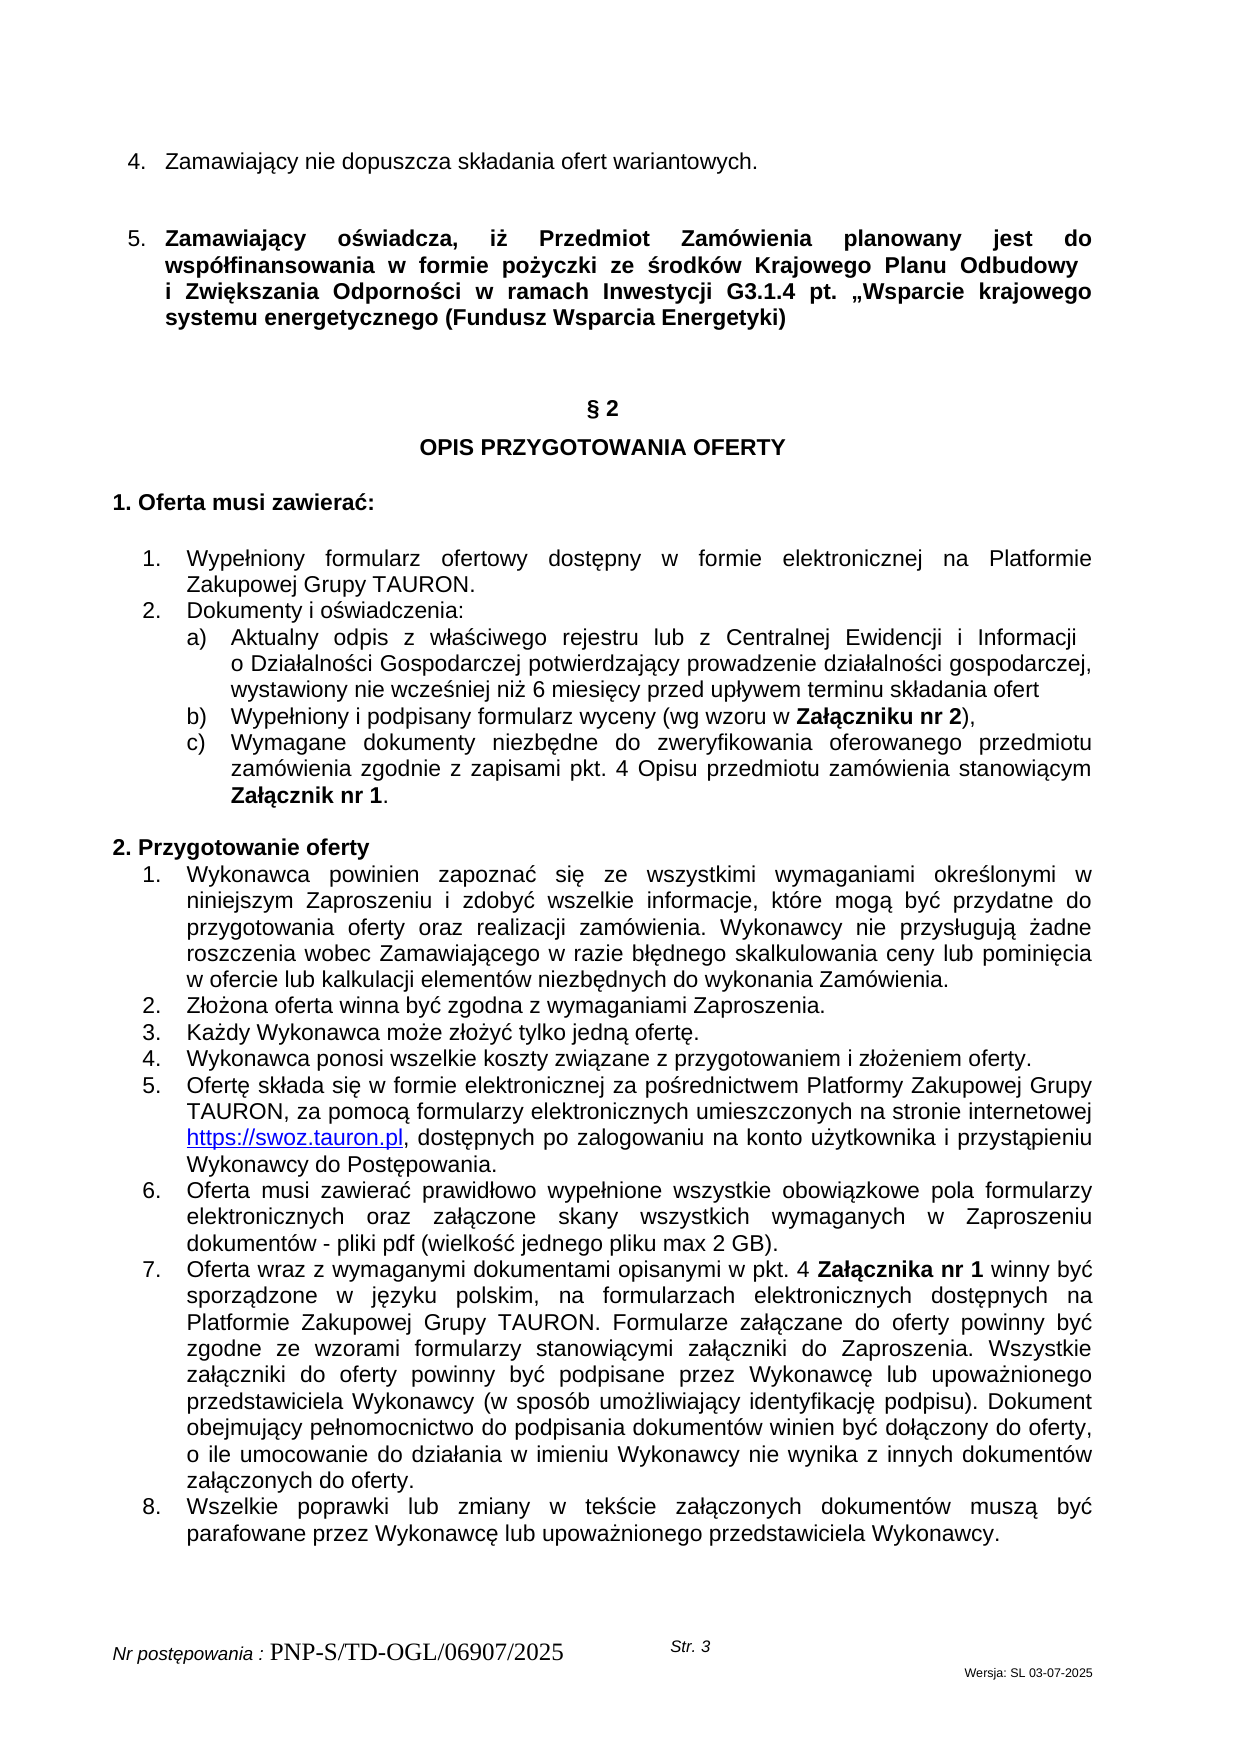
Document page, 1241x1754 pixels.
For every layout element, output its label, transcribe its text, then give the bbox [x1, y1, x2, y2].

list Zamawiający oświadcza, iż Przedmiot Zamówienia planowany jest do współfinansowania w formie pożyczki ze środków Krajowego Planu Odbudowy i Zwiększania Odporności w ramach Inwestycji G3.1.4 pt. „Wsparcie krajowego systemu energetycznego (Fundusz Wsparcia Energetyki) [127, 225, 1093, 331]
subtitle § 2 [112, 394, 1093, 421]
list Zamawiający nie dopuszcza składania ofert wariantowych. [127, 148, 1093, 174]
list Każdy Wykonawca może złożyć tylko jedną ofertę. [142, 1019, 1093, 1045]
list Oferta musi zawierać prawidłowo wypełnione wszystkie obowiązkowe pola formularzy elektronicznych oraz załączone skany wszystkich wymaganych w Zaproszeniu dokumentów - pliki pdf (wielkość jednego pliku max 2 GB). [142, 1177, 1093, 1256]
list Ofertę składa się w formie elektronicznej za pośrednictwem Platformy Zakupowej Grupy TAURON, za pomocą formularzy elektronicznych umieszczonych na stronie internetowej https://swoz.tauron.pl, dostępnych po zalogowaniu na konto użytkownika i przystąpieniu Wykonawcy do Postępowania. [142, 1072, 1093, 1177]
list Wykonawca powinien zapoznać się ze wszystkimi wymaganiami określonymi w niniejszym Zaproszeniu i zdobyć wszelkie informacje, które mogą być przydatne do przygotowania oferty oraz realizacji zamówienia. Wykonawcy nie przysługują żadne roszczenia wobec Zamawiającego w razie błędnego skalkulowania ceny lub pominięcia w ofercie lub kalkulacji elementów niezbędnych do wykonania Zamówienia. [142, 861, 1093, 992]
list Wypełniony i podpisany formularz wyceny (wg wzoru w Załączniku nr 2), [186, 703, 1093, 729]
text 2. Przygotowanie oferty [112, 834, 1093, 861]
list Wykonawca ponosi wszelkie koszty związane z przygotowaniem i złożeniem oferty. [142, 1045, 1093, 1072]
text 1. Oferta musi zawierać: [112, 489, 1093, 515]
list Wymagane dokumenty niezbędne do zweryfikowania oferowanego przedmiotu zamówienia zgodnie z zapisami pkt. 4 Opisu przedmiotu zamówienia stanowiącym Załącznik nr 1. [186, 729, 1093, 808]
subtitle OPIS PRZYGOTOWANIA OFERTY [112, 433, 1093, 460]
list Wszelkie poprawki lub zmiany w tekście załączonych dokumentów muszą być parafowane przez Wykonawcę lub upoważnionego przedstawiciela Wykonawcy. [142, 1493, 1093, 1546]
list Oferta wraz z wymaganymi dokumentami opisanymi w pkt. 4 Załącznika nr 1 winny być sporządzone w języku polskim, na formularzach elektronicznych dostępnych na Platformie Zakupowej Grupy TAURON. Formularze załączane do oferty powinny być zgodne ze wzorami formularzy stanowiącymi załączniki do Zaproszenia. Wszystkie załączniki do oferty powinny być podpisane przez Wykonawcę lub upoważnionego przedstawiciela Wykonawcy (w sposób umożliwiający identyfikację podpisu). Dokument obejmujący pełnomocnictwo do podpisania dokumentów winien być dołączony do oferty, o ile umocowanie do działania w imieniu Wykonawcy nie wynika z innych dokumentów załączonych do oferty. [142, 1256, 1093, 1493]
list Dokumenty i oświadczenia: [142, 597, 1093, 623]
list Wypełniony formularz ofertowy dostępny w formie elektronicznej na Platformie Zakupowej Grupy TAURON. [142, 544, 1093, 597]
list Aktualny odpis z właściwego rejestru lub z Centralnej Ewidencji i Informacji o Działalności Gospodarczej potwierdzający prowadzenie działalności gospodarczej, wystawiony nie wcześniej niż 6 miesięcy przed upływem terminu składania ofert [186, 623, 1093, 703]
list Złożona oferta winna być zgodna z wymaganiami Zaproszenia. [142, 992, 1093, 1019]
